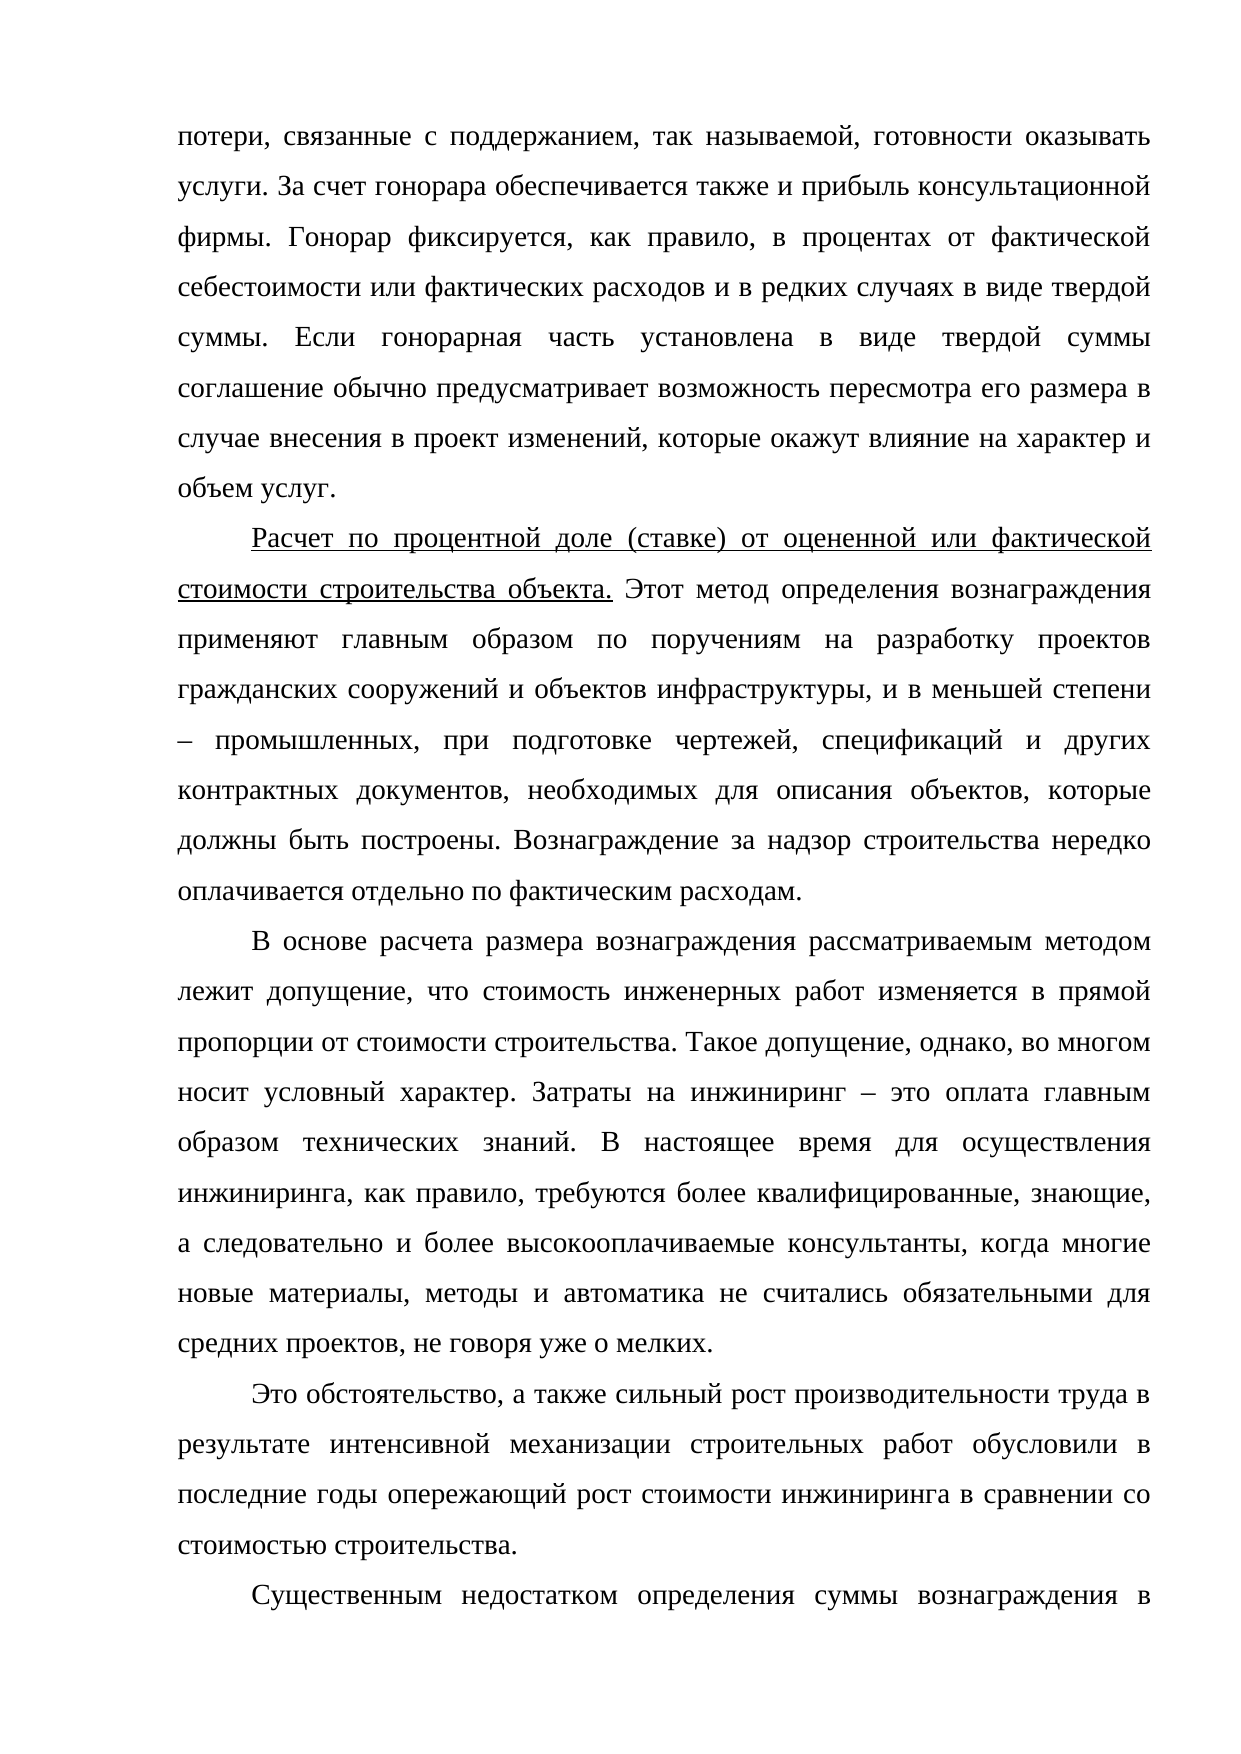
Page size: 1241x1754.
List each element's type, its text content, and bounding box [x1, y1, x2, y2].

text Это обстоятельство, а также сильный рост производительности труда в результате интенсивной механизации строительных работ обусловили в последние годы опережающий рост стоимости инжиниринга в сравнении со стоимостью строительства. [177, 1376, 1152, 1560]
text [177, 118, 1152, 504]
text В основе расчета размера вознаграждения рассматриваемым методом лежит допущение, что стоимость инженерных работ изменяется в прямой пропорции от стоимости строительства. Такое допущение, однако, во многом носит условный характер. Затраты на инжиниринг – это оплата главным образом технических знаний. В настоящее время для осуществления инжиниринга, как правило, требуются более квалифицированные, знающие, а следовательно и более высокооплачиваемые консультанты, когда многие новые материалы, методы и автоматика не считались обязательными для средних проектов, не говоря уже о мелких. [177, 923, 1152, 1359]
text Расчет по процентной доле (ставке) от оцененной или фактической стоимости строительства объекта. Этот метод определения вознаграждения применяют главным образом по поручениям на разработку проектов гражданских сооружений и объектов инфраструктуры, и в меньшей степени – промышленных, при подготовке чертежей, спецификаций и других контрактных документов, необходимых для описания объектов, которые должны быть построены. Вознаграждение за надзор строительства нередко оплачивается отдельно по фактическим расходам. [177, 521, 1152, 906]
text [177, 1577, 1152, 1611]
